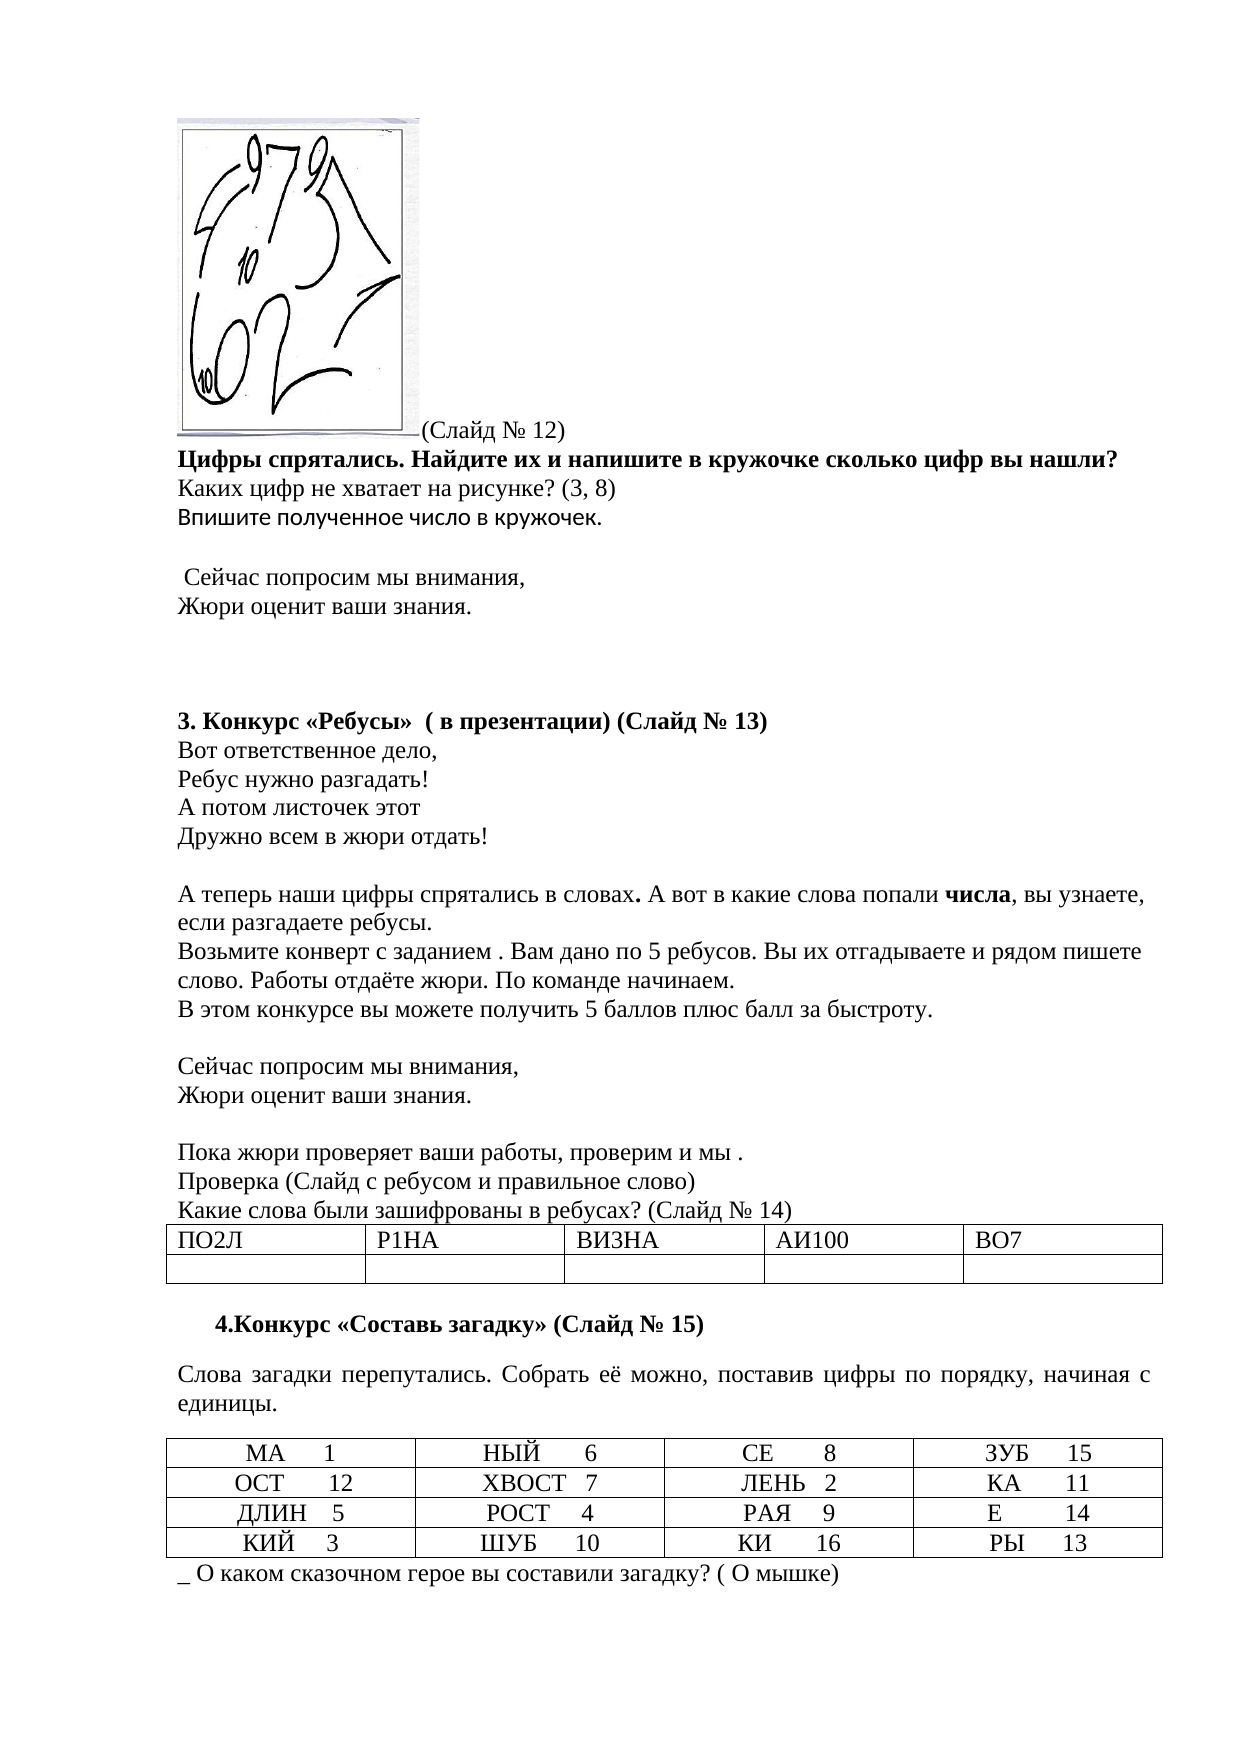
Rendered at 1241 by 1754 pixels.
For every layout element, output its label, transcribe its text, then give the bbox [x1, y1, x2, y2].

text Дружно всем в жюри отдать! [177, 821, 1152, 850]
table_cell [952, 1255, 963, 1283]
text Впишите полученное число в кружочек. [177, 501, 1152, 532]
text Вот ответственное дело, [177, 735, 1152, 764]
text Цифры спрятались. Найдите их и напишите в кружочке сколько цифр вы нашли? [177, 444, 1152, 473]
text В этом конкурсе вы можете получить 5 баллов плюс балл за быстроту. [177, 994, 1152, 1022]
text Ребус нужно разгадать! [177, 764, 1152, 792]
text (Слайд № 12) [177, 118, 1152, 444]
text Сейчас попросим мы внимания, [177, 1051, 1152, 1080]
table_cell [765, 1255, 775, 1283]
text А потом листочек этот [177, 792, 1152, 821]
text Жюри оценит ваши знания. [177, 591, 1152, 620]
picture [177, 118, 420, 439]
text Каких цифр не хватает на рисунке? (3, 8) [177, 473, 1152, 501]
table_cell [964, 1255, 975, 1283]
table_cell [1152, 1255, 1162, 1283]
text 3. Конкурс «Ребусы» ( в презентации) (Слайд № 13) [177, 706, 1152, 735]
text Жюри оценит ваши знания. [177, 1080, 1152, 1109]
text Возьмите конверт с заданием . Вам дано по 5 ребусов. Вы их отгадываете и рядом пишете слово. Работы отдаёте жюри. По команде начинаем. [177, 936, 1152, 994]
text А теперь наши цифры спрятались в словах. А вот в какие слова попали числа, вы узнаете, если разгадаете ребусы. [177, 879, 1152, 936]
table_cell [753, 1255, 764, 1283]
text Сейчас попросим мы внимания, [177, 562, 1152, 591]
table_cell [553, 1255, 564, 1283]
text Какие слова были зашифрованы в ребусах? (Слайд № 14) [177, 1195, 1152, 1224]
table_cell [565, 1255, 576, 1283]
text _ О каком сказочном герое вы составили загадку? ( О мышке) [177, 1558, 1152, 1586]
text Пока жюри проверяет ваши работы, проверим и мы . [177, 1137, 1152, 1166]
text 4.Конкурс «Составь загадку» (Слайд № 15) [215, 1309, 1152, 1338]
text Проверка (Слайд с ребусом и правильное слово) [177, 1166, 1152, 1195]
table_cell [167, 1255, 177, 1283]
text Слова загадки перепутались. Собрать её можно, поставив цифры по порядку, начиная с единицы. [177, 1359, 1152, 1417]
table_cell [366, 1255, 377, 1283]
table_cell [354, 1255, 365, 1283]
